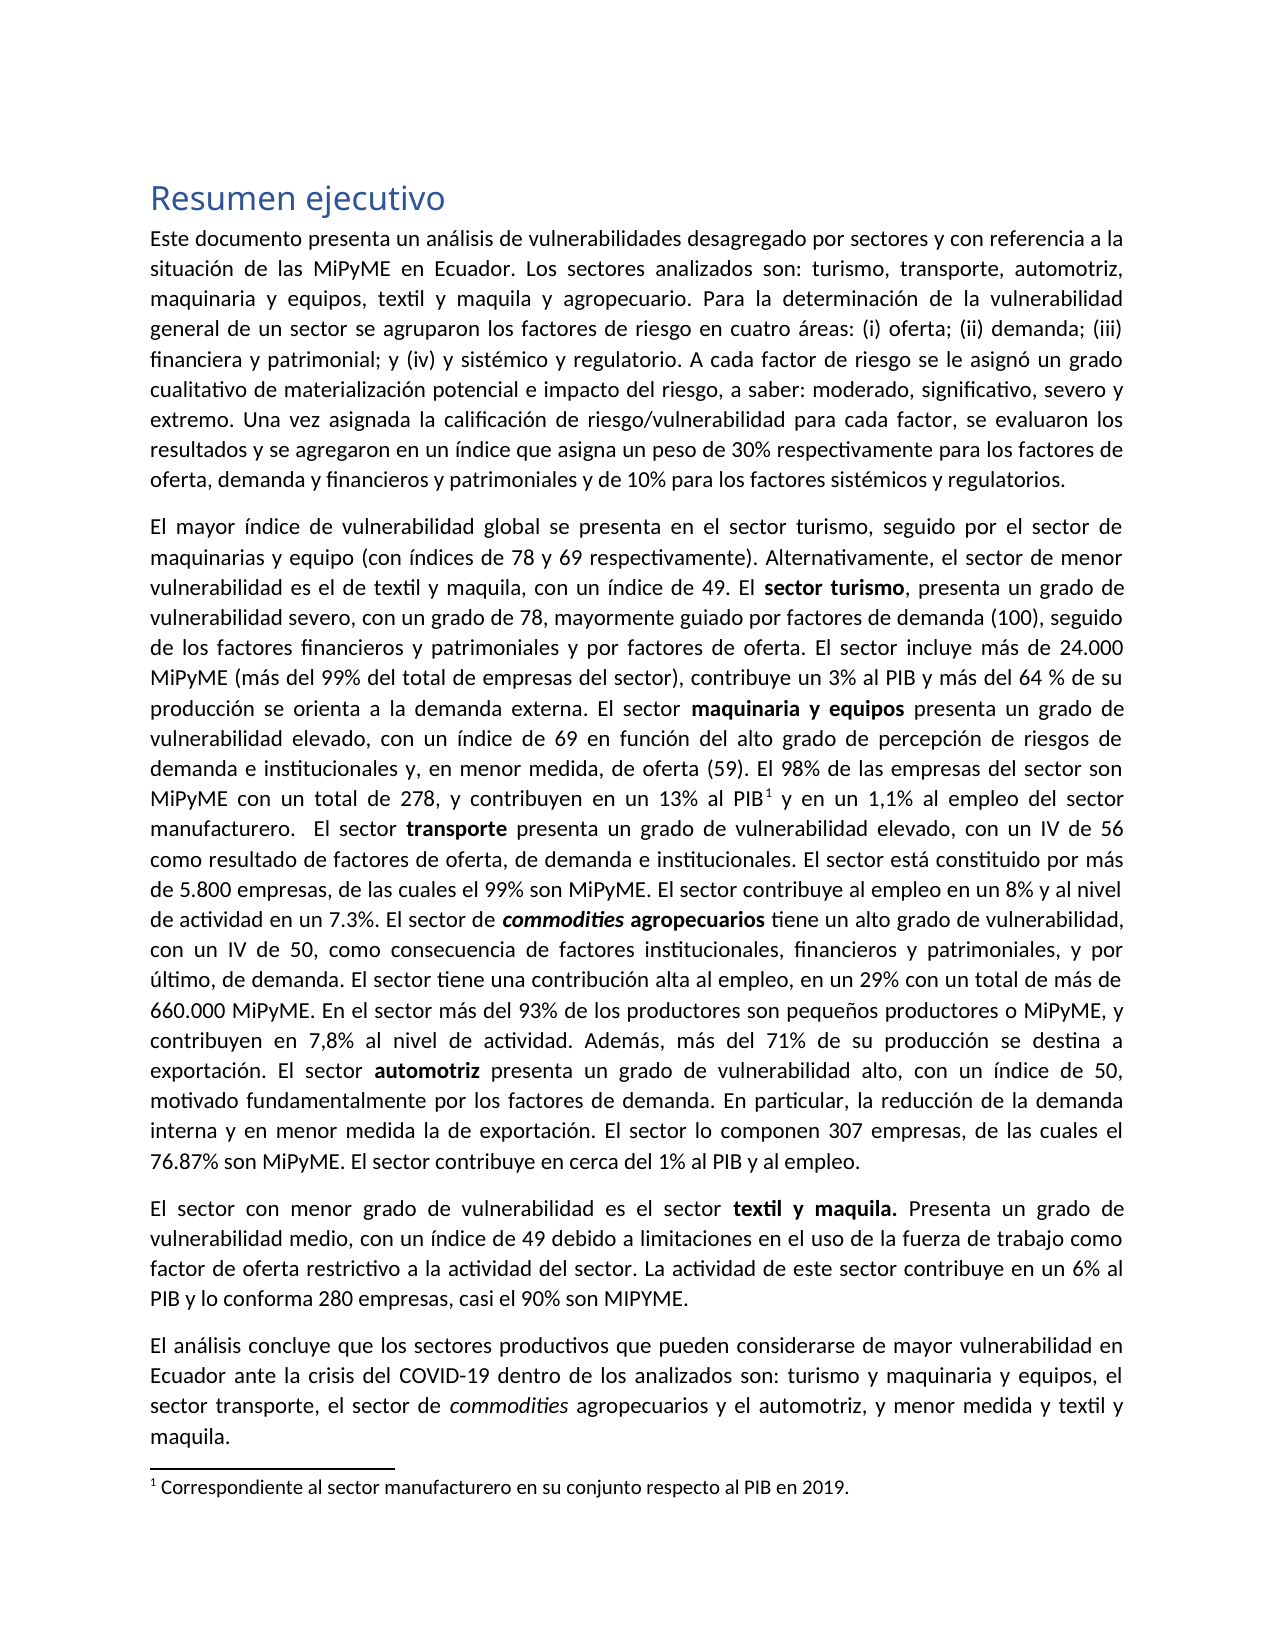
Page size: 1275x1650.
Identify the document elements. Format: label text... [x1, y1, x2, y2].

text Este documento presenta un análisis de vulnerabilidades desagregado por sectores y con referencia a la situación de las MiPyME en Ecuador. Los sectores analizados son: turismo, transporte, automotriz, maquinaria y equipos, textil y maquila y agropecuario. Para la determinación de la vulnerabilidad general de un sector se agruparon los factores de riesgo en cuatro áreas: (i) oferta; (ii) demanda; (iii) financiera y patrimonial; y (iv) y sistémico y regulatorio. A cada factor de riesgo se le asignó un grado cualitativo de materialización potencial e impacto del riesgo, a saber: moderado, significativo, severo y extremo. Una vez asignada la calificación de riesgo/vulnerabilidad para cada factor, se evaluaron los resultados y se agregaron en un índice que asigna un peso de 30% respectivamente para los factores de oferta, demanda y financieros y patrimoniales y de 10% para los factores sistémicos y regulatorios. [150, 224, 1125, 494]
text El análisis concluye que los sectores productivos que pueden considerarse de mayor vulnerabilidad en Ecuador ante la crisis del COVID-19 dentro de los analizados son: turismo y maquinaria y equipos, el sector transporte, el sector de commodities agropecuarios y el automotriz, y menor medida y textil y maquila. [150, 1331, 1125, 1450]
text El mayor índice de vulnerabilidad global se presenta en el sector turismo, seguido por el sector de maquinarias y equipo (con índices de 78 y 69 respectivamente). Alternativamente, el sector de menor vulnerabilidad es el de textil y maquila, con un índice de 49. El sector turismo, presenta un grado de vulnerabilidad severo, con un grado de 78, mayormente guiado por factores de demanda (100), seguido de los factores financieros y patrimoniales y por factores de oferta. El sector incluye más de 24.000 MiPyME (más del 99% del total de empresas del sector), contribuye un 3% al PIB y más del 64 % de su producción se orienta a la demanda externa. El sector maquinaria y equipos presenta un grado de vulnerabilidad elevado, con un índice de 69 en función del alto grado de percepción de riesgos de demanda e institucionales y, en menor medida, de oferta (59). El 98% de las empresas del sector son MiPyME con un total de 278, y contribuyen en un 13% al PIB y en un 1,1% al empleo del sector manufacturero. El sector transporte presenta un grado de vulnerabilidad elevado, con un IV de 56 como resultado de factores de oferta, de demanda e institucionales. El sector está constituido por más de 5.800 empresas, de las cuales el 99% son MiPyME. El sector contribuye al empleo en un 8% y al nivel de actividad en un 7.3%. El sector de commodities agropecuarios tiene un alto grado de vulnerabilidad, con un IV de 50, como consecuencia de factores institucionales, financieros y patrimoniales, y por último, de demanda. El sector tiene una contribución alta al empleo, en un 29% con un total de más de 660.000 MiPyME. En el sector más del 93% de los productores son pequeños productores o MiPyME, y contribuyen en 7,8% al nivel de actividad. Además, más del 71% de su producción se destina a exportación. El sector automotriz presenta un grado de vulnerabilidad alto, con un índice de 50, motivado fundamentalmente por los factores de demanda. En particular, la reducción de la demanda interna y en menor medida la de exportación. El sector lo componen 307 empresas, de las cuales el 76.87% son MiPyME. El sector contribuye en cerca del 1% al PIB y al empleo. [150, 512, 1125, 1175]
text El sector con menor grado de vulnerabilidad es el sector textil y maquila. Presenta un grado de vulnerabilidad medio, con un índice de 49 debido a limitaciones en el uso de la fuerza de trabajo como factor de oferta restrictivo a la actividad del sector. La actividad de este sector contribuye en un 6% al PIB y lo conforma 280 empresas, casi el 90% son MIPYME. [150, 1194, 1125, 1312]
subtitle Resumen ejecutivo [150, 175, 1125, 220]
